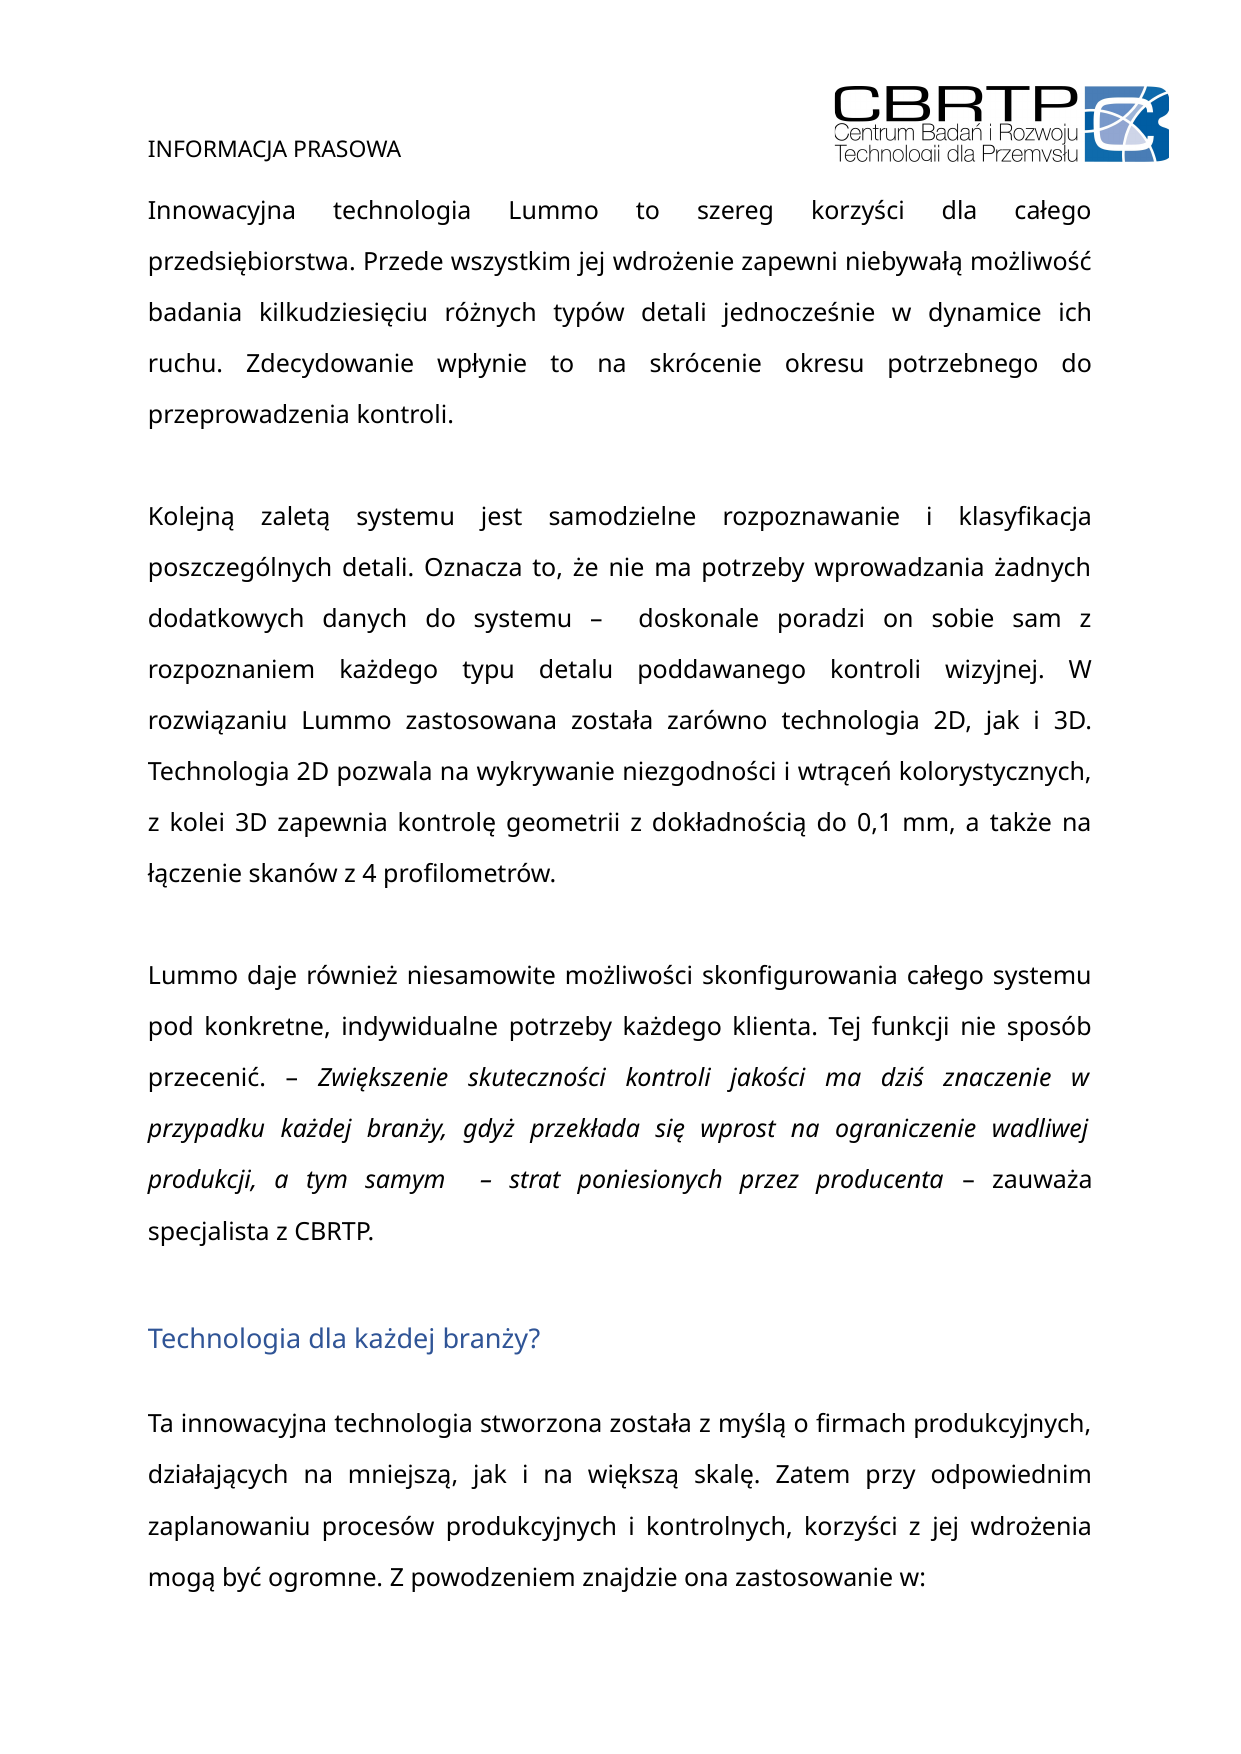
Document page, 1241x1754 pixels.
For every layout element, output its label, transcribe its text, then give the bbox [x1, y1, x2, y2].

text Lummo daje również niesamowite możliwości skonfigurowania całego systemu pod konkretne, indywidualne potrzeby każdego klienta. Tej funkcji nie sposób przecenić. – Zwiększenie skuteczności kontroli jakości ma dziś znaczenie w przypadku każdej branży, gdyż przekłada się wprost na ograniczenie wadliwej produkcji, a tym samym – strat poniesionych przez producenta – zauważa specjalista z CBRTP. [148, 958, 1093, 1247]
subtitle Technologia dla każdej branży? [148, 1319, 1093, 1356]
text Innowacyjna technologia Lummo to szereg korzyści dla całego przedsiębiorstwa. Przede wszystkim jej wdrożenie zapewni niebywałą możliwość badania kilkudziesięciu różnych typów detali jednocześnie w dynamice ich ruchu. Zdecydowanie wpłynie to na skrócenie okresu potrzebnego do przeprowadzenia kontroli. [148, 192, 1093, 431]
picture [834, 86, 1169, 162]
text Kolejną zaletą systemu jest samodzielne rozpoznawanie i klasyfikacja poszczególnych detali. Oznacza to, że nie ma potrzeby wprowadzania żadnych dodatkowych danych do systemu – doskonale poradzi on sobie sam z rozpoznaniem każdego typu detalu poddawanego kontroli wizyjnej. W rozwiązaniu Lummo zastosowana została zarówno technologia 2D, jak i 3D. Technologia 2D pozwala na wykrywanie niezgodności i wtrąceń kolorystycznych, z kolei 3D zapewnia kontrolę geometrii z dokładnością do 0,1 mm, a także na łączenie skanów z 4 profilometrów. [148, 498, 1093, 890]
text Ta innowacyjna technologia stworzona została z myślą o firmach produkcyjnych, działających na mniejszą, jak i na większą skalę. Zatem przy odpowiednim zaplanowaniu procesów produkcyjnych i kontrolnych, korzyści z jej wdrożenia mogą być ogromne. Z powodzeniem znajdzie ona zastosowanie w: [148, 1406, 1093, 1593]
